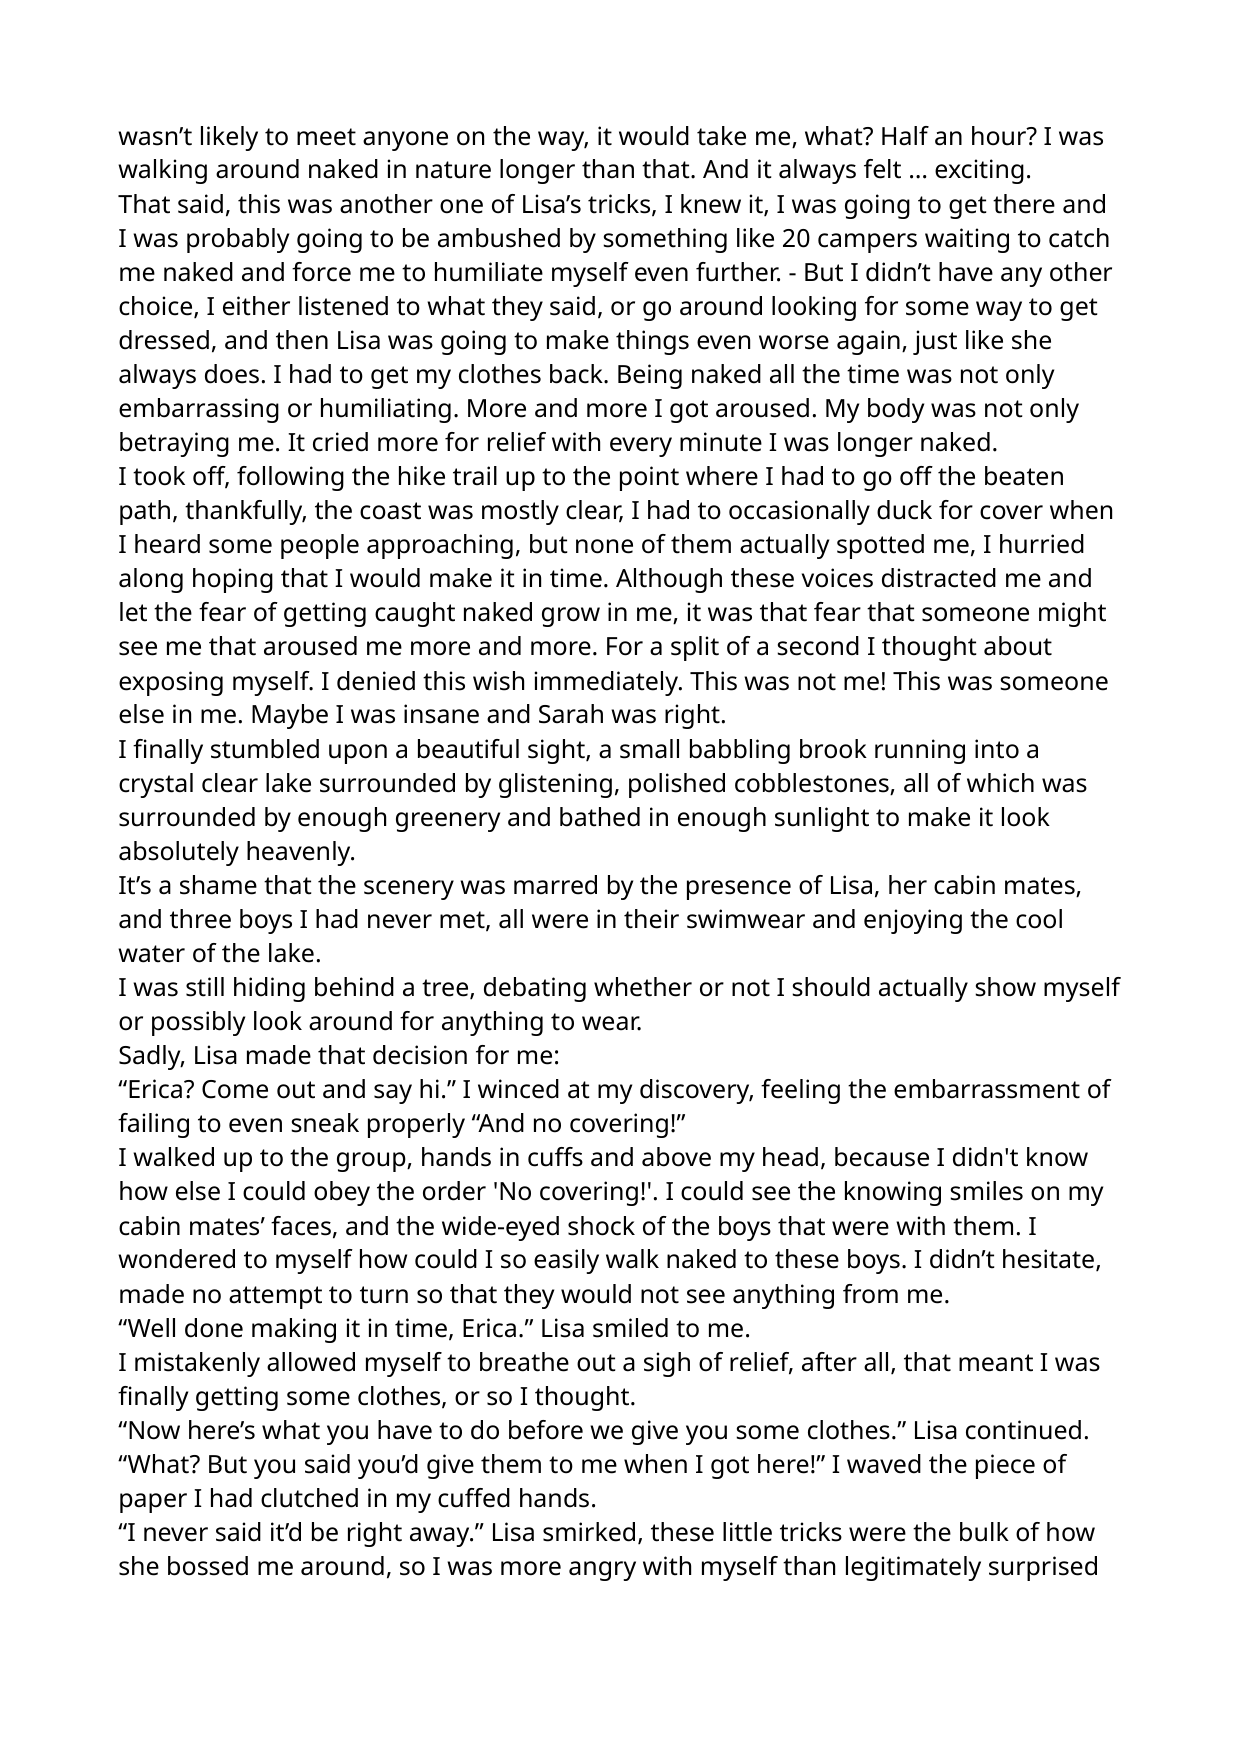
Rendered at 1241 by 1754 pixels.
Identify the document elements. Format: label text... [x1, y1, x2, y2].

text “Erica? Come out and say hi.” I winced at my discovery, feeling the embarrassment of failing to even sneak properly “And no covering!” [118, 1072, 1122, 1140]
text I was still hiding behind a tree, debating whether or not I should actually show myself or possibly look around for anything to wear. [118, 970, 1122, 1038]
text “What? But you said you’d give them to me when I got here!” I waved the piece of paper I had clutched in my cuffed hands. [118, 1447, 1122, 1515]
text That said, this was another one of Lisa’s tricks, I knew it, I was going to get there and I was probably going to be ambushed by something like 20 campers waiting to catch me naked and force me to humiliate myself even further. - But I didn’t have any other choice, I either listened to what they said, or go around looking for some way to get dressed, and then Lisa was going to make things even worse again, just like she always does. I had to get my clothes back. Being naked all the time was not only embarrassing or humiliating. More and more I got aroused. My body was not only betraying me. It cried more for relief with every minute I was longer naked. [118, 186, 1122, 459]
text I took off, following the hike trail up to the point where I had to go off the beaten path, thankfully, the coast was mostly clear, I had to occasionally duck for cover when I heard some people approaching, but none of them actually spotted me, I hurried along hoping that I would make it in time. Although these voices distracted me and let the fear of getting caught naked grow in me, it was that fear that someone might see me that aroused me more and more. For a split of a second I thought about exposing myself. I denied this wish immediately. This was not me! This was someone else in me. Maybe I was insane and Sarah was right. [118, 459, 1122, 731]
text Sadly, Lisa made that decision for me: [118, 1038, 1122, 1072]
text “Now here’s what you have to do before we give you some clothes.” Lisa continued. [118, 1412, 1122, 1447]
text I finally stumbled upon a beautiful sight, a small babbling brook running into a crystal clear lake surrounded by glistening, polished cobblestones, all of which was surrounded by enough greenery and bathed in enough sunlight to make it look absolutely heavenly. [118, 731, 1122, 867]
text I walked up to the group, hands in cuffs and above my head, because I didn't know how else I could obey the order 'No covering!'. I could see the knowing smiles on my cabin mates’ faces, and the wide-eyed shock of the boys that were with them. I wondered to myself how could I so easily walk naked to these boys. I didn’t hesitate, made no attempt to turn so that they would not see anything from me. [118, 1140, 1122, 1310]
text “Well done making it in time, Erica.” Lisa smiled to me. [118, 1310, 1122, 1344]
text It’s a shame that the scenery was marred by the presence of Lisa, her cabin mates, and three boys I had never met, all were in their swimwear and enjoying the cool water of the lake. [118, 867, 1122, 970]
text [118, 118, 1122, 186]
text “I never said it’d be right away.” Lisa smirked, these little tricks were the bulk of how she bossed me around, so I was more angry with myself than legitimately surprised [118, 1515, 1122, 1583]
text I mistakenly allowed myself to breathe out a sigh of relief, after all, that meant I was finally getting some clothes, or so I thought. [118, 1344, 1122, 1412]
